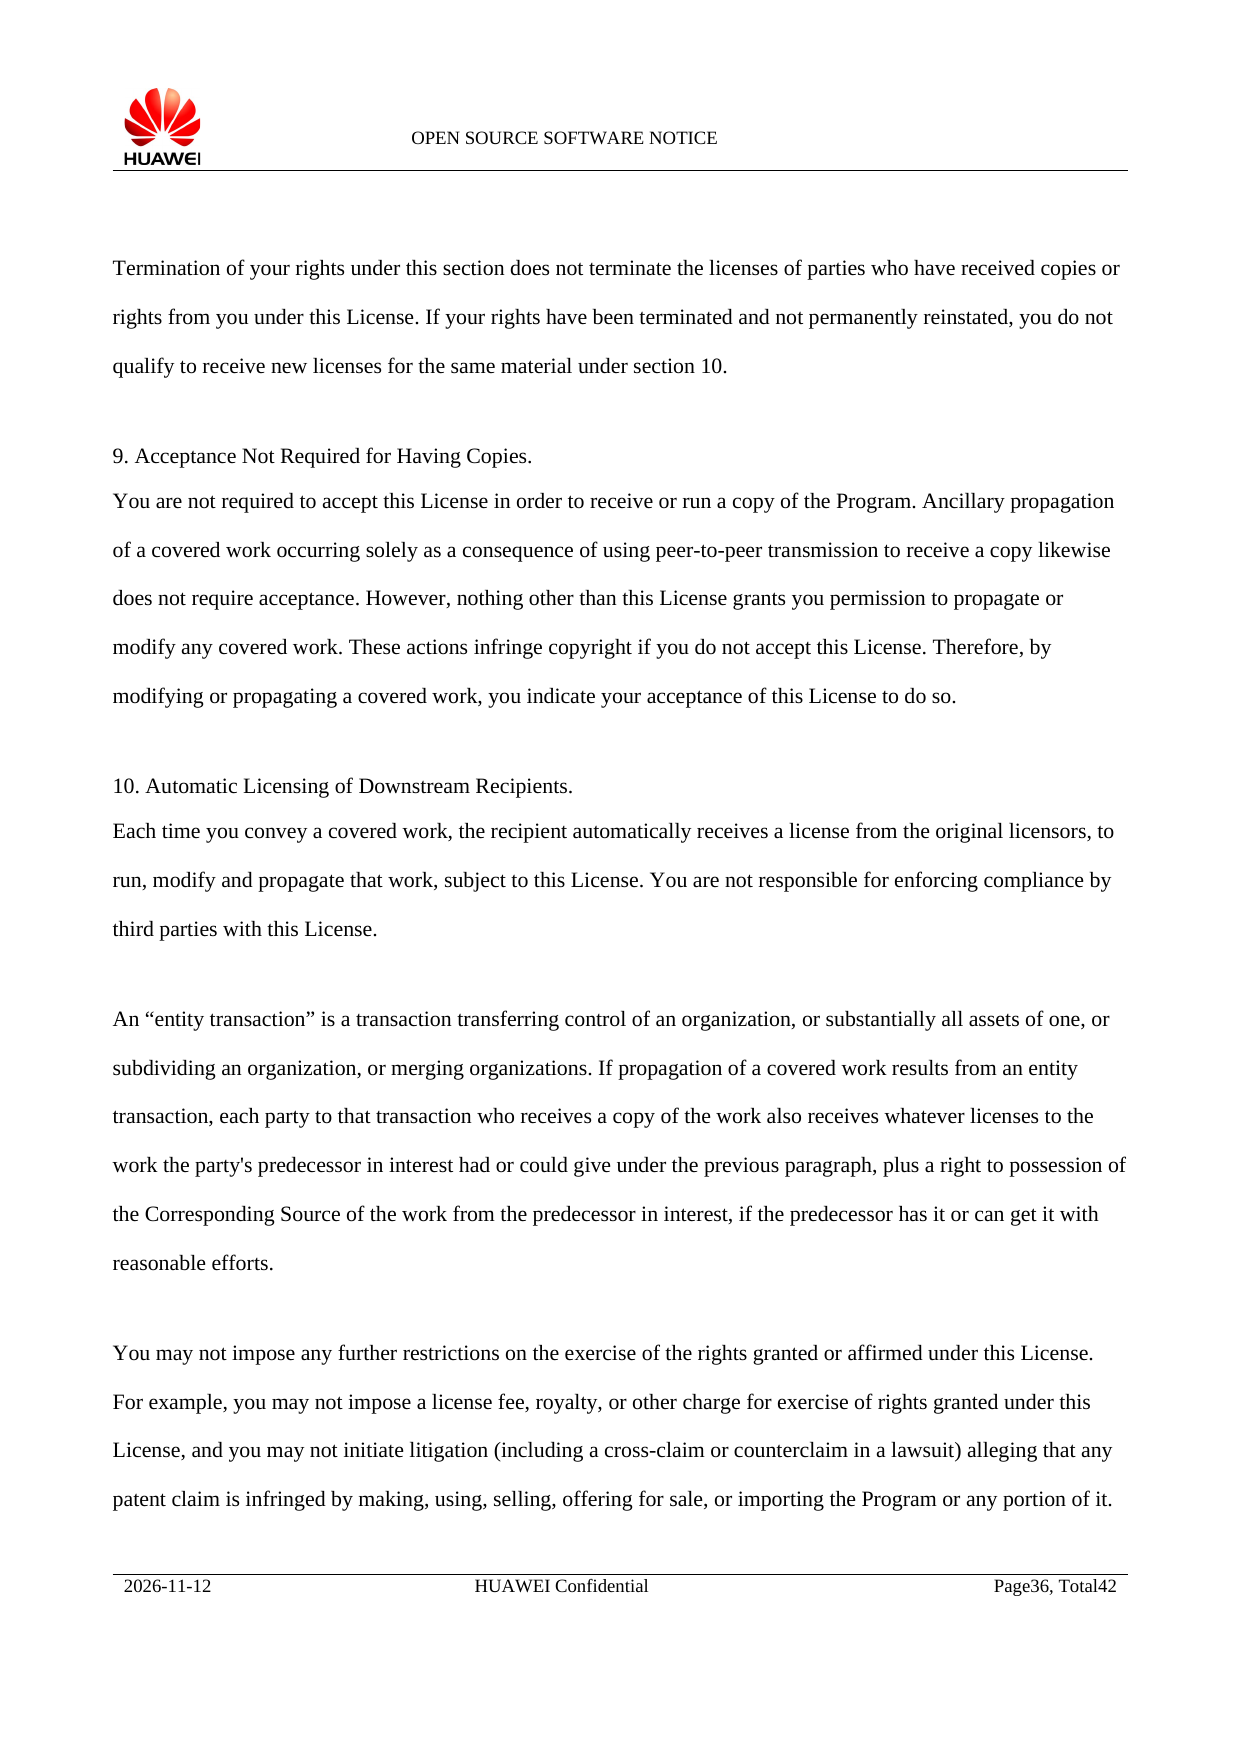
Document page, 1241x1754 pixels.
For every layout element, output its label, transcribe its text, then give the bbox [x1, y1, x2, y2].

picture [124, 88, 201, 165]
text Termination of your rights under this section does not terminate the licenses of parties who have received copies or rights from you under this License. If your rights have been terminated and not permanently reinstated, you do not qualify to receive new licenses for the same material under section 10. [112, 251, 1128, 381]
text You are not required to accept this License in order to receive or run a copy of the Program. Ancillary propagation of a covered work occurring solely as a consequence of using peer-to-peer transmission to receive a copy likewise does not require acceptance. However, nothing other than this License grants you permission to propagate or modify any covered work. These actions infringe copyright if you do not accept this License. Therefore, by modifying or propagating a covered work, you indicate your acceptance of this License to do so. [112, 484, 1128, 712]
text An “entity transaction” is a transaction transferring control of an organization, or substantially all assets of one, or subdividing an organization, or merging organizations. If propagation of a covered work results from an entity transaction, each party to that transaction who receives a copy of the work also receives whatever licenses to the work the party's predecessor in interest had or could give under the previous paragraph, plus a right to possession of the Corresponding Source of the work from the predecessor in interest, if the predecessor has it or can get it with reasonable efforts. [112, 1002, 1128, 1278]
text Each time you convey a covered work, the recipient automatically receives a license from the original licensors, to run, modify and propagate that work, subject to this License. You are not responsible for enforcing compliance by third parties with this License. [112, 814, 1128, 944]
text 10. Automatic Licensing of Downstream Recipients. [112, 769, 1128, 802]
text 9. Acceptance Not Required for Having Copies. [112, 439, 1128, 472]
text You may not impose any further restrictions on the exercise of the rights granted or affirmed under this License. For example, you may not impose a license fee, royalty, or other charge for exercise of rights granted under this License, and you may not initiate litigation (including a cross-claim or counterclaim in a lawsuit) alleging that any patent claim is infringed by making, using, selling, offering for sale, or importing the Program or any portion of it. [112, 1336, 1128, 1515]
